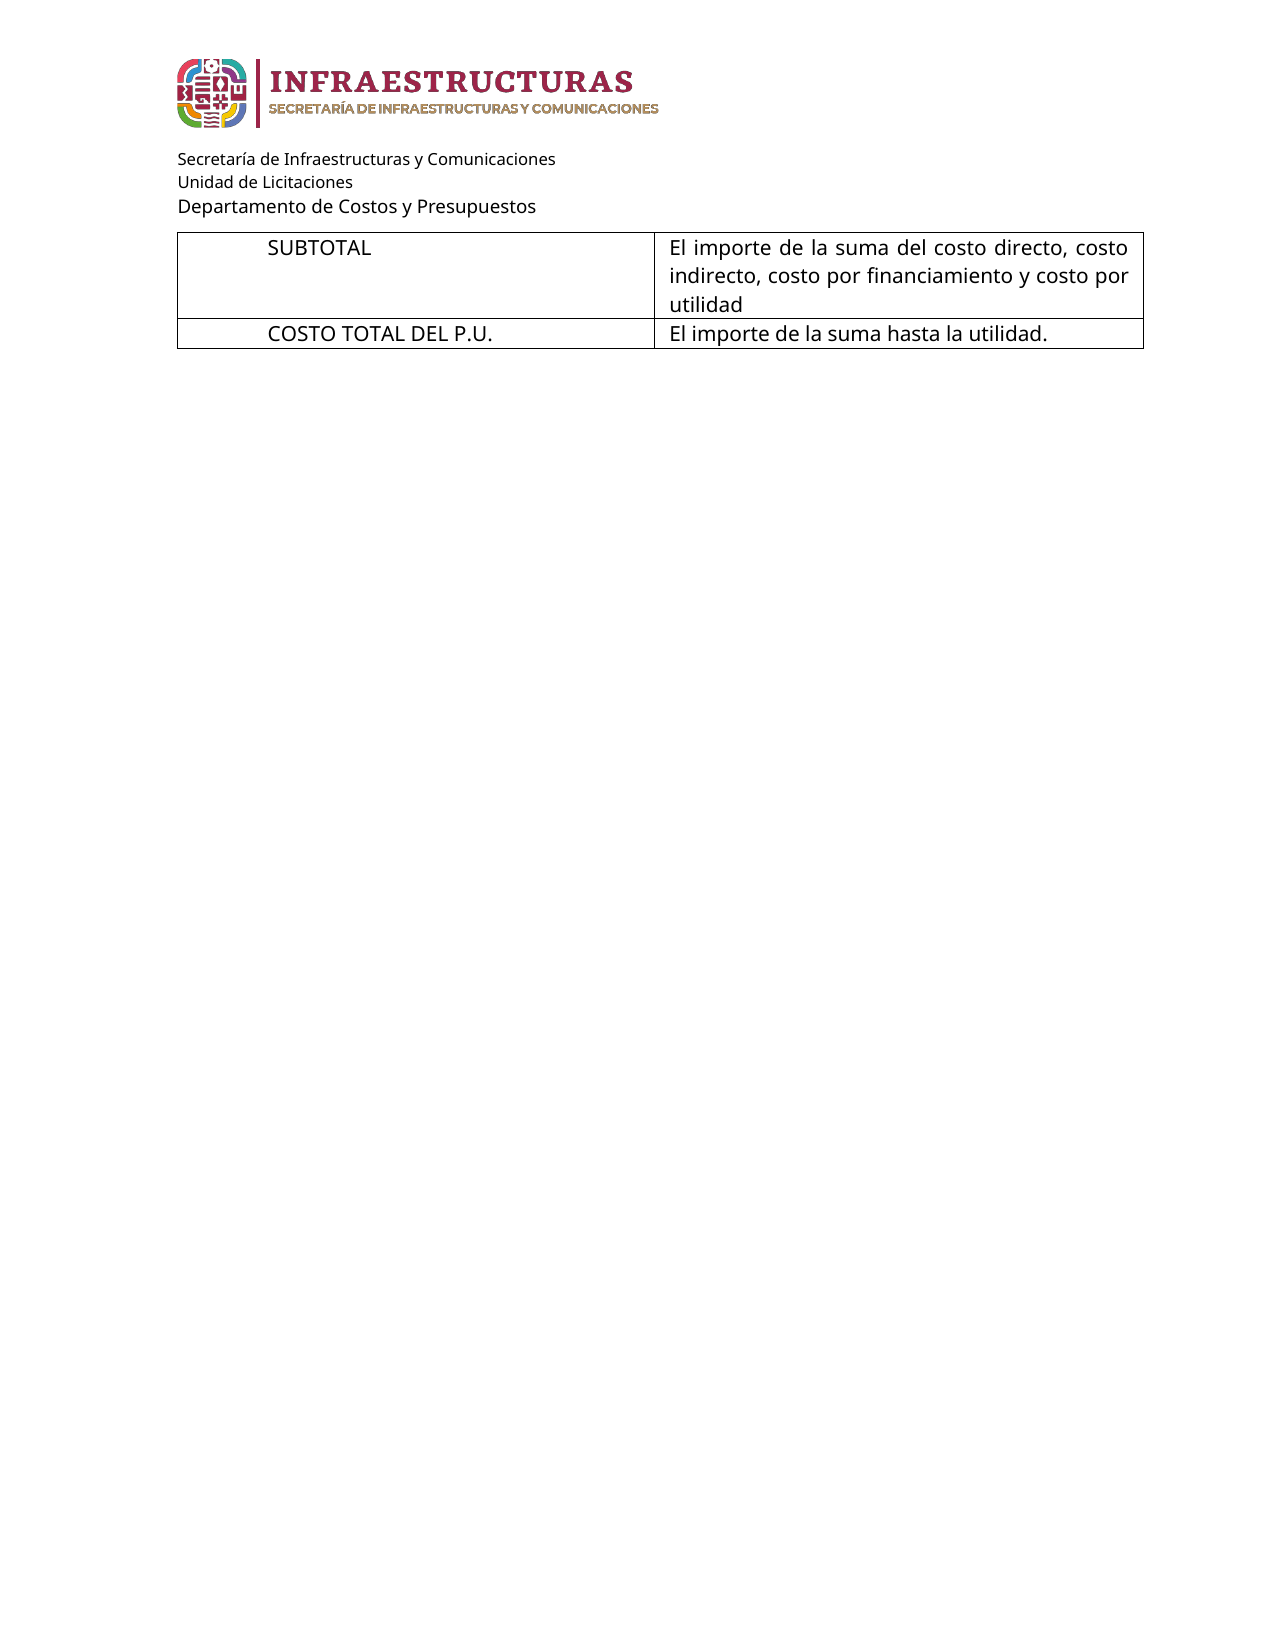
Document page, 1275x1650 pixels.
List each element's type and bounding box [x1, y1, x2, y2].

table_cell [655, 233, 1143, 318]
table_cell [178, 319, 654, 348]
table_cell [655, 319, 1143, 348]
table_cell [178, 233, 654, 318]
picture [177, 59, 683, 130]
